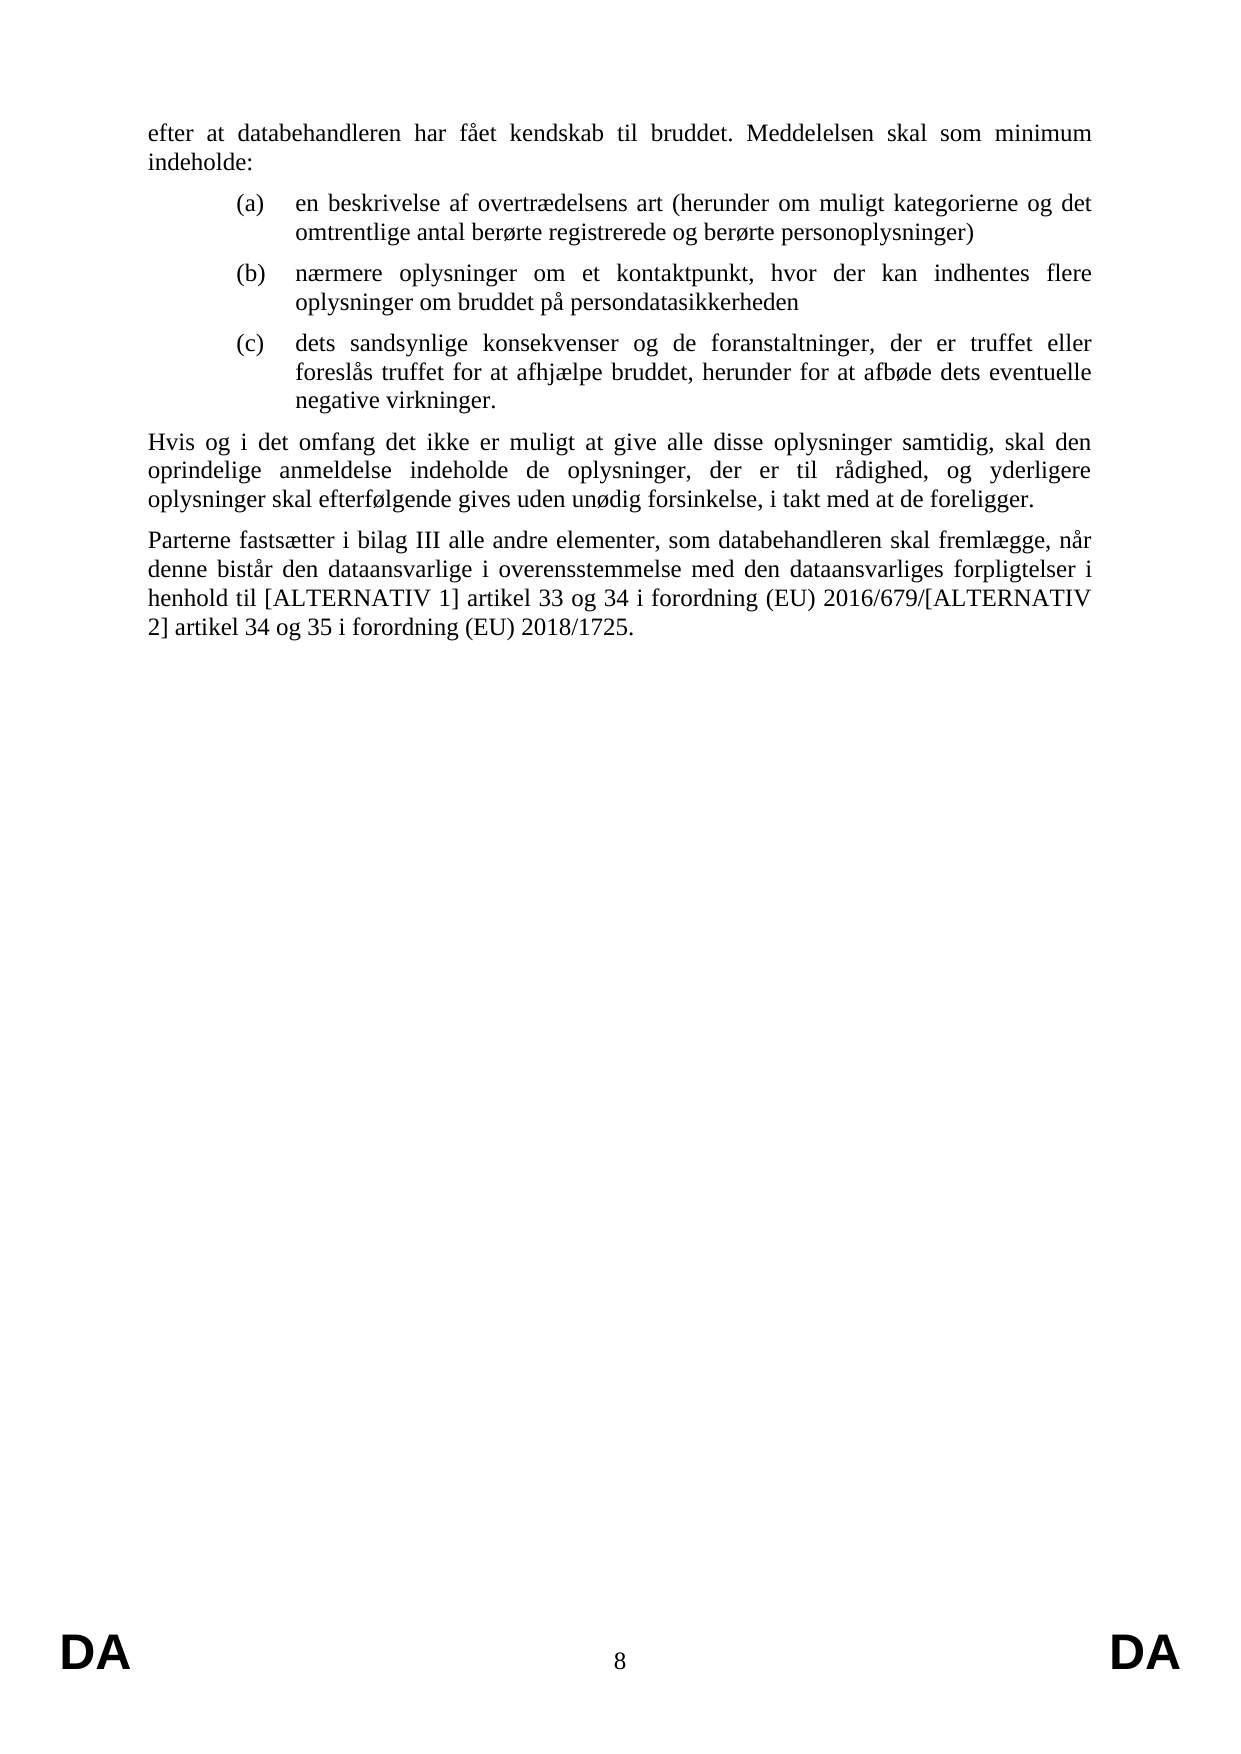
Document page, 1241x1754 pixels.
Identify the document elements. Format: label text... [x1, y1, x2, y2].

text nærmere oplysninger om et kontaktpunkt, hvor der kan indhentes flere oplysninger om bruddet på persondatasikkerheden [236, 258, 1093, 316]
text dets sandsynlige konsekvenser og de foranstaltninger, der er truffet eller foreslås truffet for at afhjælpe bruddet, herunder for at afbøde dets eventuelle negative virkninger. [236, 328, 1093, 414]
text Parterne fastsætter i bilag III alle andre elementer, som databehandleren skal fremlægge, når denne bistår den dataansvarlige i overensstemmelse med den dataansvarliges forpligtelser i henhold til [ALTERNATIV 1] artikel 33 og 34 i forordning (EU) 2016/679/[ALTERNATIV 2] artikel 34 og 35 i forordning (EU) 2018/1725. [148, 526, 1093, 641]
text Hvis og i det omfang det ikke er muligt at give alle disse oplysninger samtidig, skal den oprindelige anmeldelse indeholde de oplysninger, der er til rådighed, og yderligere oplysninger skal efterfølgende gives uden unødig forsinkelse, i takt med at de foreligger. [148, 427, 1093, 513]
text en beskrivelse af overtrædelsens art (herunder om muligt kategorierne og det omtrentlige antal berørte registrerede og berørte personoplysninger) [236, 188, 1093, 246]
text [148, 118, 1093, 176]
